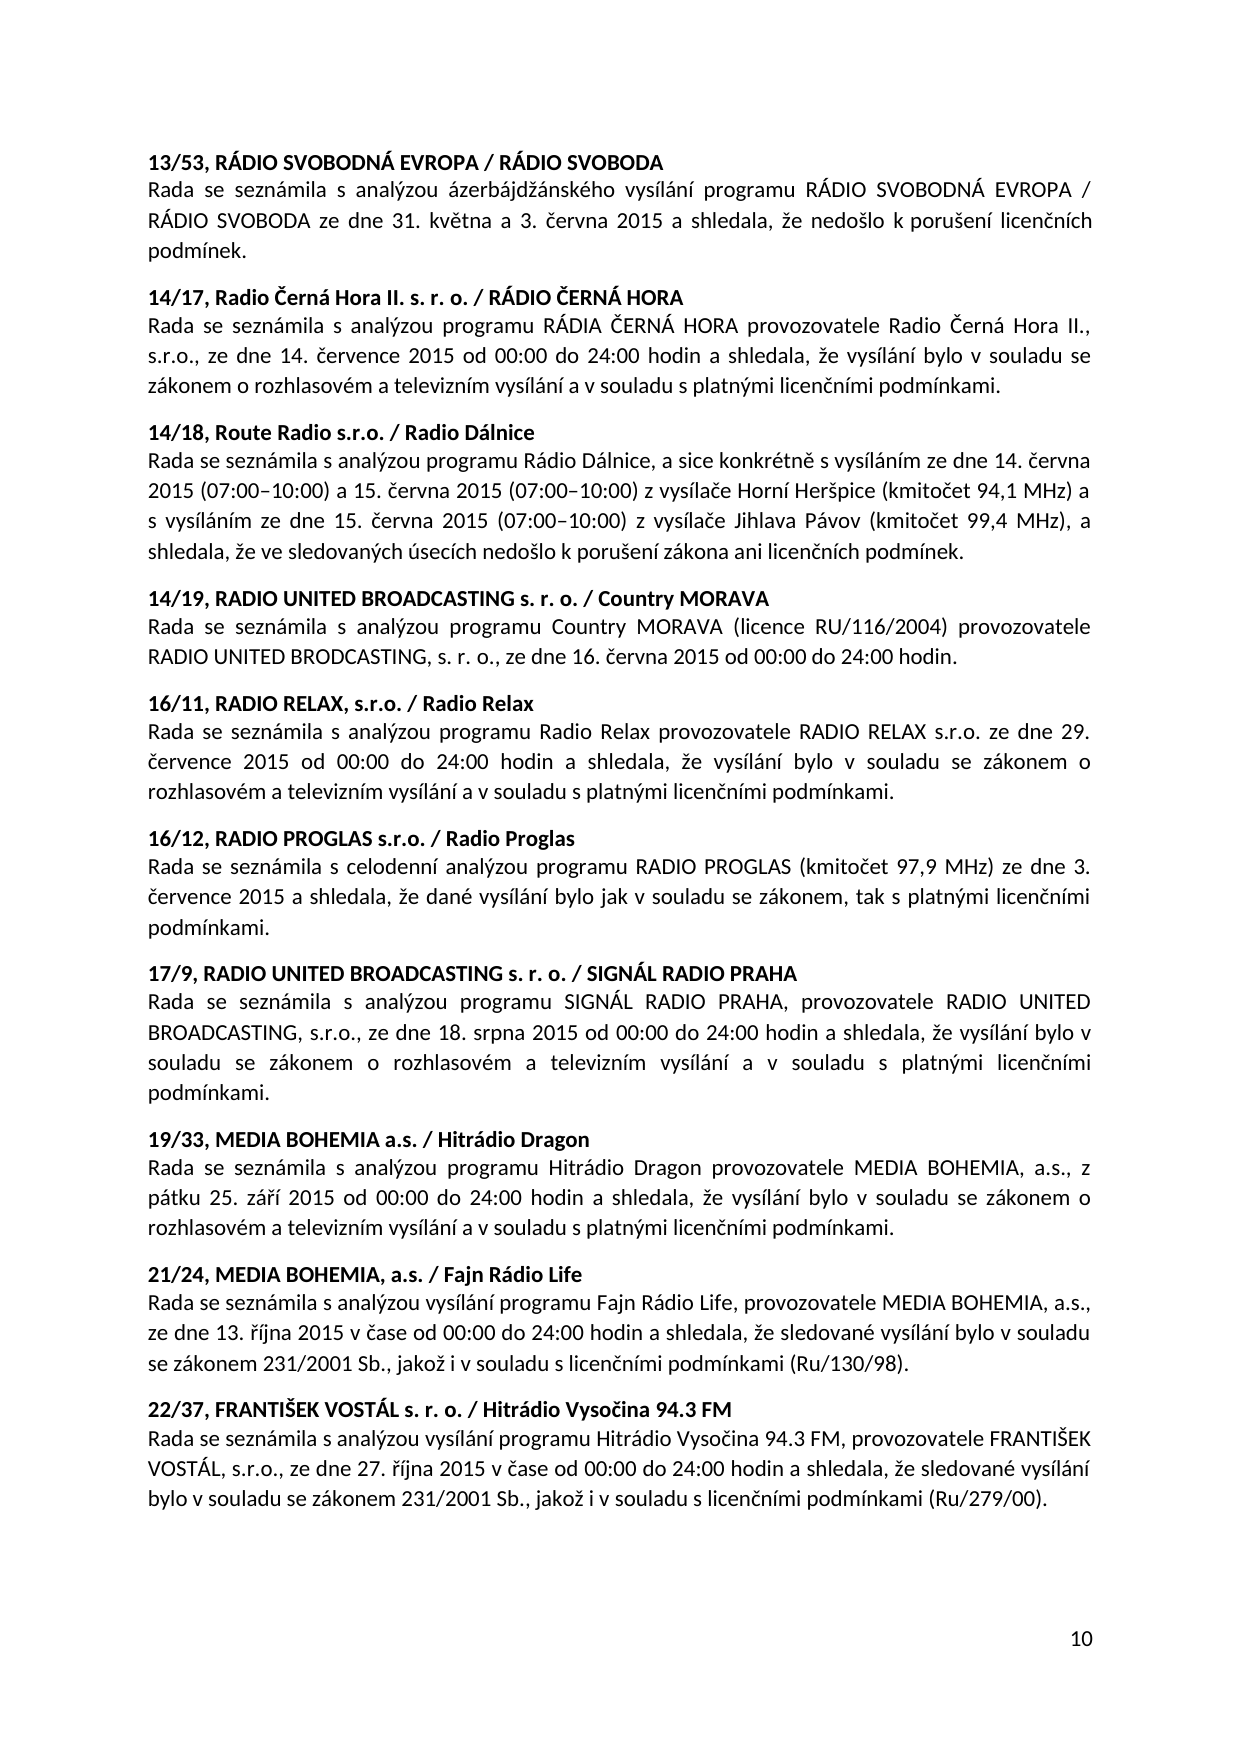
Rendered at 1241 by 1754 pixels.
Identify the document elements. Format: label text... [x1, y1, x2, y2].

text Rada se seznámila s analýzou vysílání programu Hitrádio Vysočina 94.3 FM, provozovatele FRANTIŠEK VOSTÁL, s.r.o., ze dne 27. října 2015 v čase od 00:00 do 24:00 hodin a shledala, že sledované vysílání bylo v souladu se zákonem 231/2001 Sb., jakož i v souladu s licenčními podmínkami (Ru/279/00). [148, 1424, 1093, 1512]
text 13/53, RÁDIO SVOBODNÁ EVROPA / RÁDIO SVOBODA [148, 148, 1093, 176]
text Rada se seznámila s analýzou vysílání programu Fajn Rádio Life, provozovatele MEDIA BOHEMIA, a.s., ze dne 13. října 2015 v čase od 00:00 do 24:00 hodin a shledala, že sledované vysílání bylo v souladu se zákonem 231/2001 Sb., jakož i v souladu s licenčními podmínkami (Ru/130/98). [148, 1288, 1093, 1377]
text Rada se seznámila s analýzou ázerbájdžánského vysílání programu RÁDIO SVOBODNÁ EVROPA / RÁDIO SVOBODA ze dne 31. května a 3. června 2015 a shledala, že nedošlo k porušení licenčních podmínek. [148, 176, 1093, 264]
text 16/12, RADIO PROGLAS s.r.o. / Radio Proglas [148, 824, 1093, 852]
text Rada se seznámila s analýzou programu SIGNÁL RADIO PRAHA, provozovatele RADIO UNITED BROADCASTING, s.r.o., ze dne 18. srpna 2015 od 00:00 do 24:00 hodin a shledala, že vysílání bylo v souladu se zákonem o rozhlasovém a televizním vysílání a v souladu s platnými licenčními podmínkami. [148, 987, 1093, 1106]
text Rada se seznámila s analýzou programu Rádio Dálnice, a sice konkrétně s vysíláním ze dne 14. června 2015 (07:00–10:00) a 15. června 2015 (07:00–10:00) z vysílače Horní Heršpice (kmitočet 94,1 MHz) a s vysíláním ze dne 15. června 2015 (07:00–10:00) z vysílače Jihlava Pávov (kmitočet 99,4 MHz), a shledala, že ve sledovaných úsecích nedošlo k porušení zákona ani licenčních podmínek. [148, 446, 1093, 565]
text 14/17, Radio Černá Hora II. s. r. o. / RÁDIO ČERNÁ HORA [148, 283, 1093, 311]
text 14/18, Route Radio s.r.o. / Radio Dálnice [148, 418, 1093, 446]
text 16/11, RADIO RELAX, s.r.o. / Radio Relax [148, 689, 1093, 717]
text Rada se seznámila s analýzou programu Hitrádio Dragon provozovatele MEDIA BOHEMIA, a.s., z pátku 25. září 2015 od 00:00 do 24:00 hodin a shledala, že vysílání bylo v souladu se zákonem o rozhlasovém a televizním vysílání a v souladu s platnými licenčními podmínkami. [148, 1153, 1093, 1241]
text Rada se seznámila s analýzou programu Radio Relax provozovatele RADIO RELAX s.r.o. ze dne 29. července 2015 od 00:00 do 24:00 hodin a shledala, že vysílání bylo v souladu se zákonem o rozhlasovém a televizním vysílání a v souladu s platnými licenčními podmínkami. [148, 717, 1093, 805]
text 22/37, FRANTIŠEK VOSTÁL s. r. o. / Hitrádio Vysočina 94.3 FM [148, 1396, 1093, 1424]
text Rada se seznámila s celodenní analýzou programu RADIO PROGLAS (kmitočet 97,9 MHz) ze dne 3. července 2015 a shledala, že dané vysílání bylo jak v souladu se zákonem, tak s platnými licenčními podmínkami. [148, 852, 1093, 941]
text Rada se seznámila s analýzou programu RÁDIA ČERNÁ HORA provozovatele Radio Černá Hora II., s.r.o., ze dne 14. července 2015 od 00:00 do 24:00 hodin a shledala, že vysílání bylo v souladu se zákonem o rozhlasovém a televizním vysílání a v souladu s platnými licenčními podmínkami. [148, 311, 1093, 399]
text 14/19, RADIO UNITED BROADCASTING s. r. o. / Country MORAVA [148, 584, 1093, 612]
text Rada se seznámila s analýzou programu Country MORAVA (licence RU/116/2004) provozovatele RADIO UNITED BRODCASTING, s. r. o., ze dne 16. června 2015 od 00:00 do 24:00 hodin. [148, 612, 1093, 670]
text 17/9, RADIO UNITED BROADCASTING s. r. o. / SIGNÁL RADIO PRAHA [148, 959, 1093, 987]
text 21/24, MEDIA BOHEMIA, a.s. / Fajn Rádio Life [148, 1260, 1093, 1288]
text 19/33, MEDIA BOHEMIA a.s. / Hitrádio Dragon [148, 1125, 1093, 1153]
